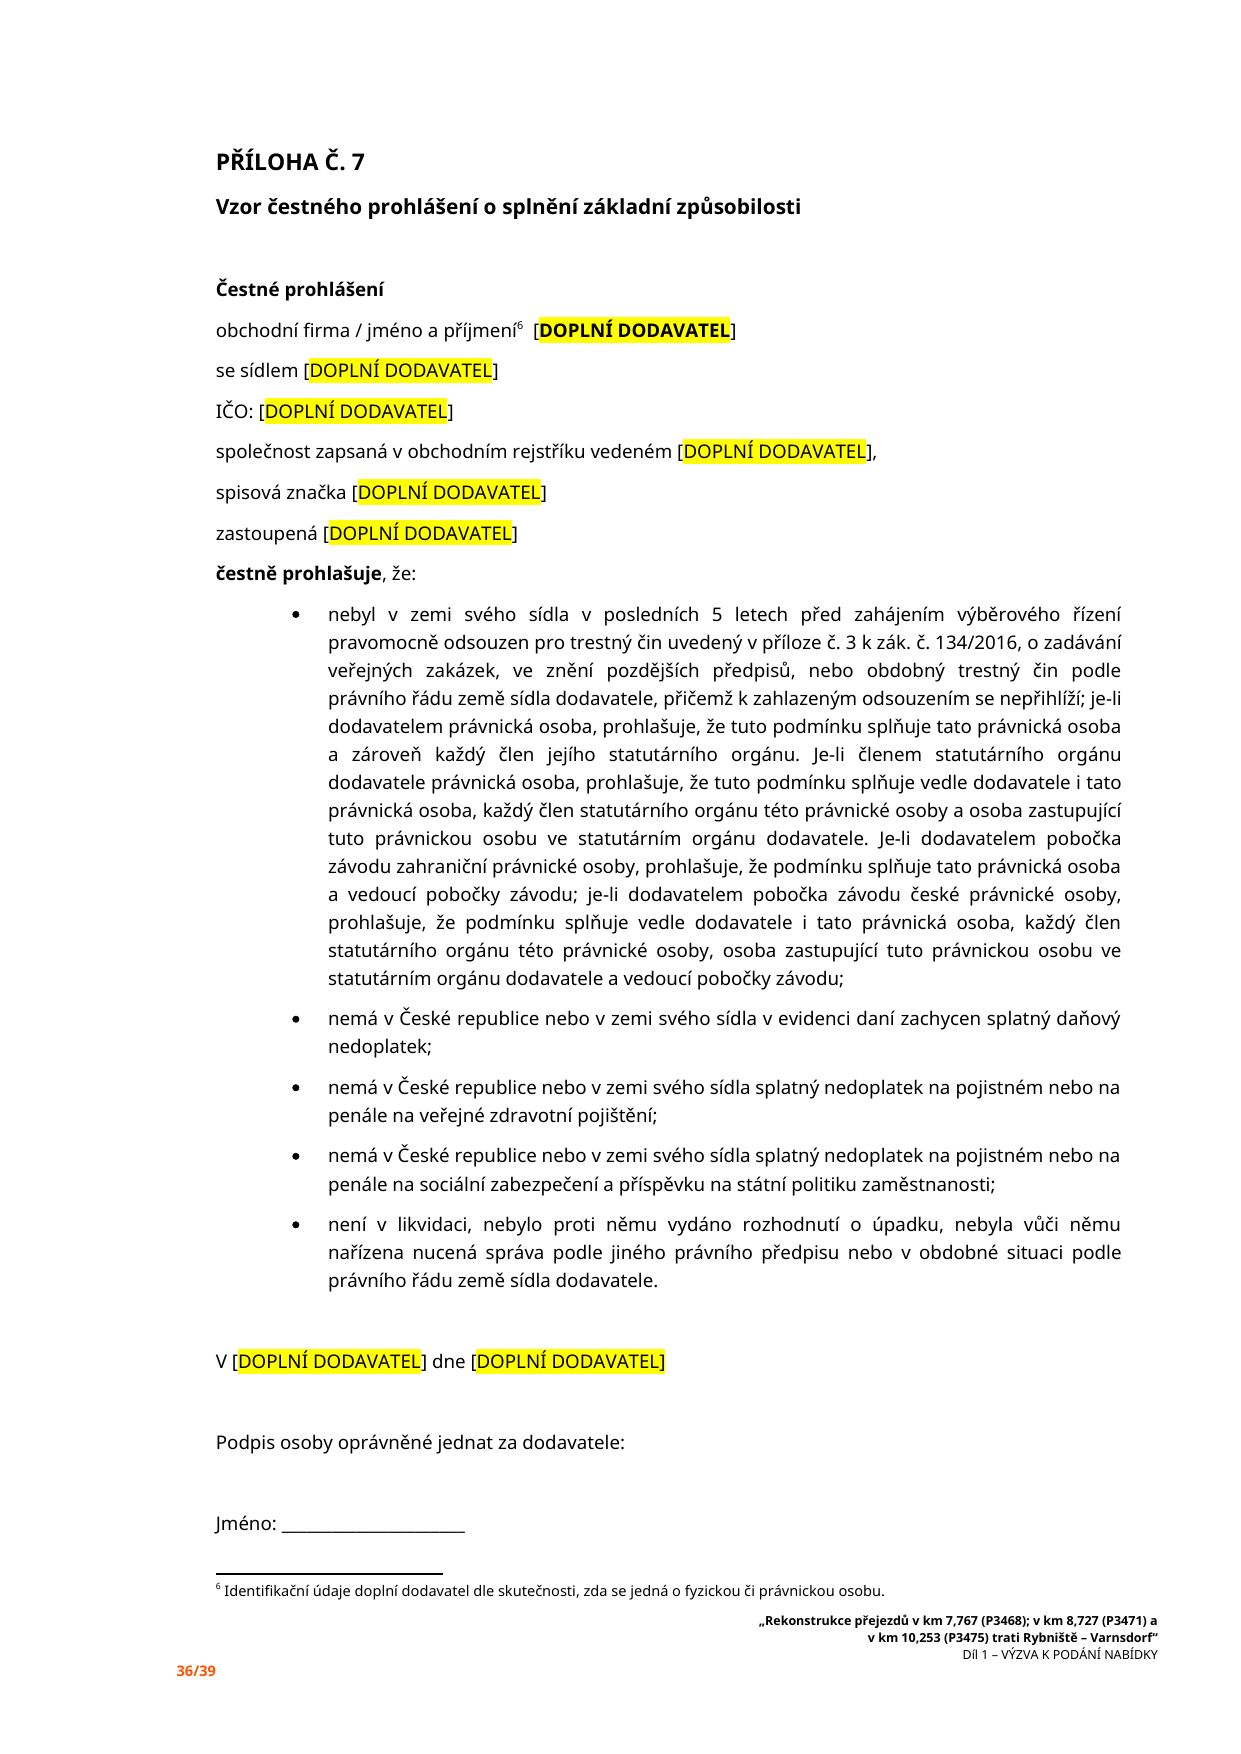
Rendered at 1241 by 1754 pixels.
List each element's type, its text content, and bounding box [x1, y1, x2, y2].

text Vzor čestného prohlášení o splnění základní způsobilosti [216, 192, 1122, 221]
text společnost zapsaná v obchodním rejstříku vedeném [DOPLNÍ DODAVATEL], [866, 439, 1122, 464]
text spisová značka [DOPLNÍ DODAVATEL] [216, 479, 358, 505]
text nemá v České republice nebo v zemi svého sídla v evidenci daní zachycen splatný daňový nedoplatek; [292, 1006, 1122, 1059]
text Jméno: ______________________ [216, 1511, 1122, 1536]
text čestně prohlašuje, že: [216, 560, 1122, 586]
text zastoupená [DOPLNÍ DODAVATEL] [512, 520, 1122, 545]
text obchodní firma / jméno a příjmení [DOPLNÍ DODAVATEL] [730, 317, 1122, 343]
text se sídlem [DOPLNÍ DODAVATEL] [492, 358, 1122, 383]
text nemá v České republice nebo v zemi svého sídla splatný nedoplatek na pojistném nebo na penále na sociální zabezpečení a příspěvku na státní politiku zaměstnanosti; [292, 1143, 1122, 1196]
text nemá v České republice nebo v zemi svého sídla splatný nedoplatek na pojistném nebo na penále na veřejné zdravotní pojištění; [292, 1074, 1122, 1128]
text Čestné prohlášení [216, 277, 1122, 302]
text se sídlem [DOPLNÍ DODAVATEL] [216, 358, 309, 383]
text nebyl v zemi svého sídla v posledních 5 letech před zahájením výběrového řízení pravomocně odsouzen pro trestný čin uvedený v příloze č. 3 k zák. č. 134/2016, o zadávání veřejných zakázek, ve znění pozdějších předpisů, nebo obdobný trestný čin podle právního řádu země sídla dodavatele, přičemž k zahlazeným odsouzením se nepřihlíží; je-li dodavatelem právnická osoba, prohlašuje, že tuto podmínku splňuje tato právnická osoba a zároveň každý člen jejího statutárního orgánu. Je-li členem statutárního orgánu dodavatele právnická osoba, prohlašuje, že tuto podmínku splňuje vedle dodavatele i tato právnická osoba, každý člen statutárního orgánu této právnické osoby a osoba zastupující tuto právnickou osobu ve statutárním orgánu dodavatele. Je-li dodavatelem pobočka závodu zahraniční právnické osoby, prohlašuje, že podmínku splňuje tato právnická osoba a vedoucí pobočky závodu; je-li dodavatelem pobočka závodu české právnické osoby, prohlašuje, že podmínku splňuje vedle dodavatele i tato právnická osoba, každý člen statutárního orgánu této právnické osoby, osoba zastupující tuto právnickou osobu ve statutárním orgánu dodavatele a vedoucí pobočky závodu; [292, 601, 1122, 991]
text zastoupená [DOPLNÍ DODAVATEL] [216, 520, 329, 545]
text IČO: [DOPLNÍ DODAVATEL] [447, 398, 1122, 424]
text Podpis osoby oprávněné jednat za dodavatele: [216, 1429, 1122, 1455]
text spisová značka [DOPLNÍ DODAVATEL] [541, 479, 1122, 505]
text společnost zapsaná v obchodním rejstříku vedeném [DOPLNÍ DODAVATEL], [216, 439, 683, 464]
text Příloha č. 7 [216, 146, 1122, 177]
text není v likvidaci, nebylo proti němu vydáno rozhodnutí o úpadku, nebyla vůči němu nařízena nucená správa podle jiného právního předpisu nebo v obdobné situaci podle právního řádu země sídla dodavatele. [292, 1211, 1122, 1293]
text V [DOPLNÍ DODAVATEL] dne [DOPLNÍ DODAVATEL] [216, 1348, 1122, 1374]
text obchodní firma / jméno a příjmení [DOPLNÍ DODAVATEL] [216, 317, 539, 343]
